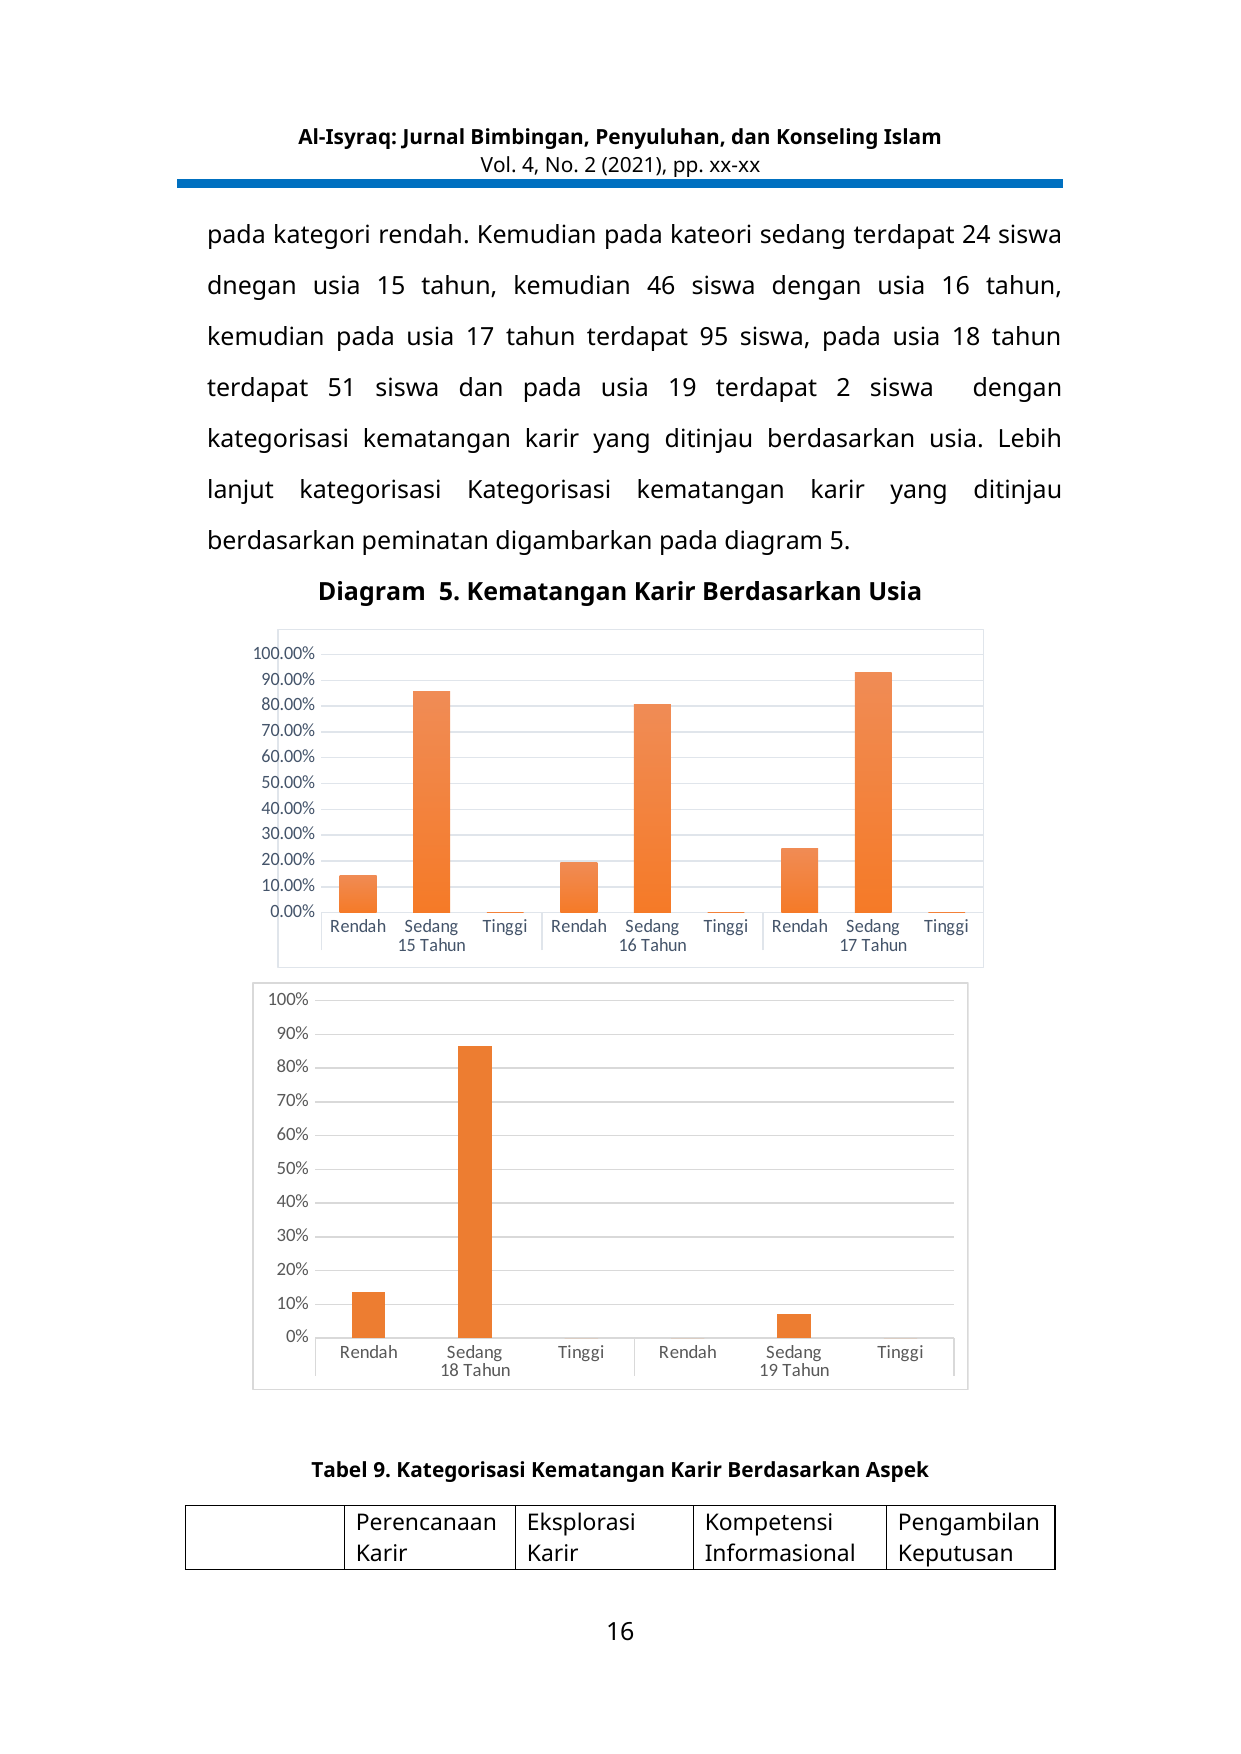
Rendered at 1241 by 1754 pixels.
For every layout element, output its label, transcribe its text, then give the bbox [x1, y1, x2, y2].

table_header Eksplorasi Karir [516, 1506, 693, 1568]
text Tabel 9. Kategorisasi Kematangan Karir Berdasarkan Aspek [177, 1456, 1063, 1484]
text Diagram 5. Kematangan Karir Berdasarkan Usia [177, 574, 1063, 608]
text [207, 217, 1063, 557]
table_header [186, 1506, 344, 1568]
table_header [694, 1506, 886, 1568]
table_header Perencanaan Karir [345, 1506, 515, 1568]
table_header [887, 1506, 1054, 1568]
